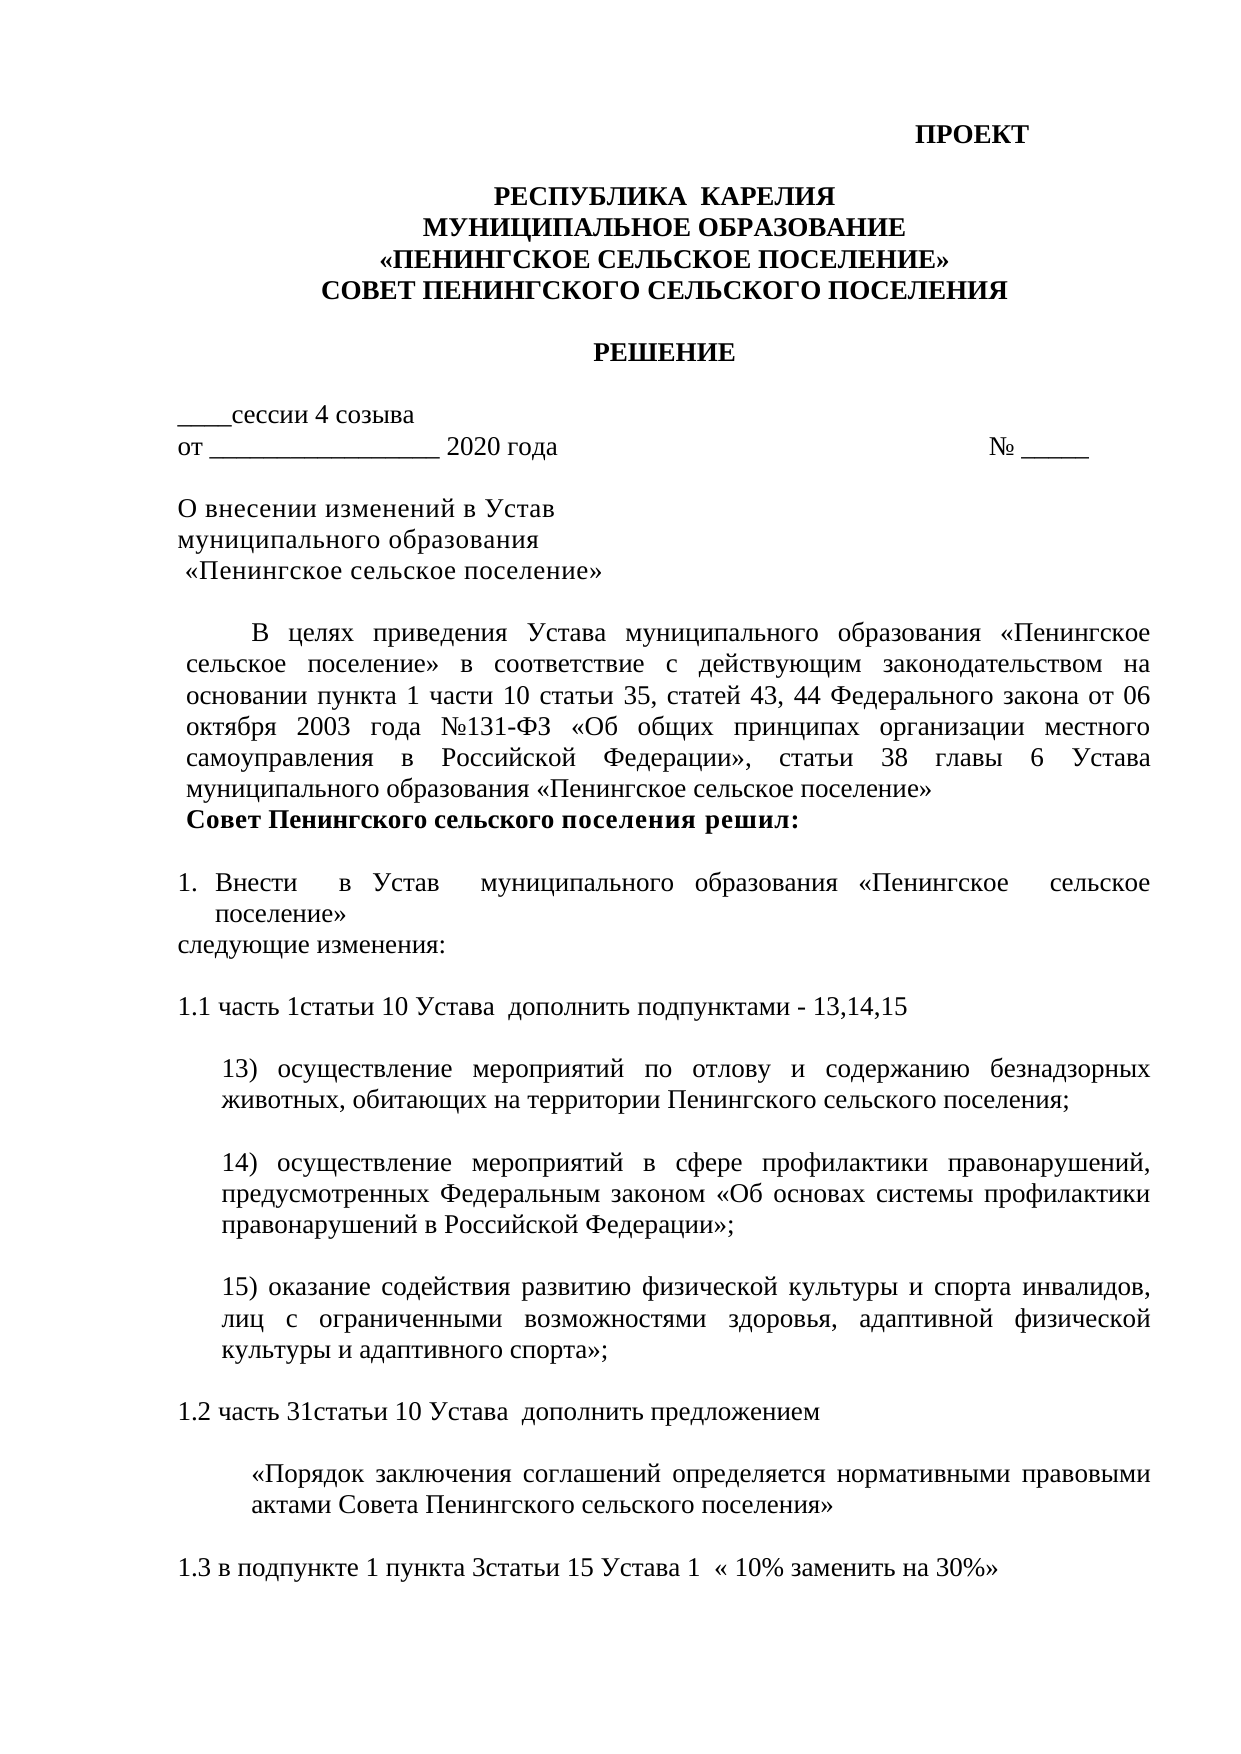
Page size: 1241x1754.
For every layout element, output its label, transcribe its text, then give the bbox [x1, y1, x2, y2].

text «ПЕНИНГСКОЕ СЕЛЬСКОЕ ПОСЕЛЕНИЕ» [177, 243, 1152, 274]
text 14) осуществление мероприятий в сфере профилактики правонарушений, предусмотренных Федеральным законом «Об основах системы профилактики правонарушений в Российской Федерации»; [221, 1146, 1152, 1239]
text 15) оказание содействия развитию физической культуры и спорта инвалидов, лиц с ограниченными возможностями здоровья, адаптивной физической культуры и адаптивного спорта»; [221, 1271, 1152, 1364]
text 1.3 в подпункте 1 пункта 3статьи 15 Устава 1 « 10% заменить на 30%» [177, 1551, 1152, 1582]
list Внести в Устав муниципального образования «Пенингское сельское поселение» [177, 866, 1152, 928]
text «Порядок заключения соглашений определяется нормативными правовыми актами Совета Пенингского сельского поселения» [251, 1457, 1152, 1520]
text РЕСПУБЛИКА КАРЕЛИЯ [177, 180, 1152, 212]
text «Пенингское сельское поселение» [177, 554, 723, 585]
text Совет Пенингского сельского поселения решил: [186, 803, 1152, 834]
text О внесении изменений в Устав муниципального образования [177, 492, 723, 554]
text СОВЕТ ПЕНИНГСКОГО СЕЛЬСКОГО ПОСЕЛЕНИЯ [177, 274, 1152, 305]
text В целях приведения Устава муниципального образования «Пенингское сельское поселение» в соответствие с действующим законодательством на основании пункта 1 части 10 статьи 35, статей 43, 44 Федерального закона от 06 октября 2003 года №131-ФЗ «Об общих принципах организации местного самоуправления в Российской Федерации», статьи 38 главы 6 Устава муниципального образования «Пенингское сельское поселение» [186, 616, 1152, 803]
text 1.2 часть 31статьи 10 Устава дополнить предложением [177, 1395, 1152, 1426]
text 13) осуществление мероприятий по отлову и содержанию безнадзорных животных, обитающих на территории Пенингского сельского поселения; [221, 1052, 1152, 1115]
list 1.1 часть 1статьи 10 Устава дополнить подпунктами - 13,14,15 [177, 990, 1152, 1021]
text от _________________ 2020 года № _____ [177, 429, 1152, 461]
text РЕШЕНИЕ [177, 336, 1152, 367]
text ПРОЕКТ [841, 118, 1152, 149]
text ____сессии 4 созыва [177, 398, 1152, 429]
text МУНИЦИПАЛЬНОЕ ОБРАЗОВАНИЕ [177, 212, 1152, 243]
list следующие изменения: [177, 928, 1152, 959]
